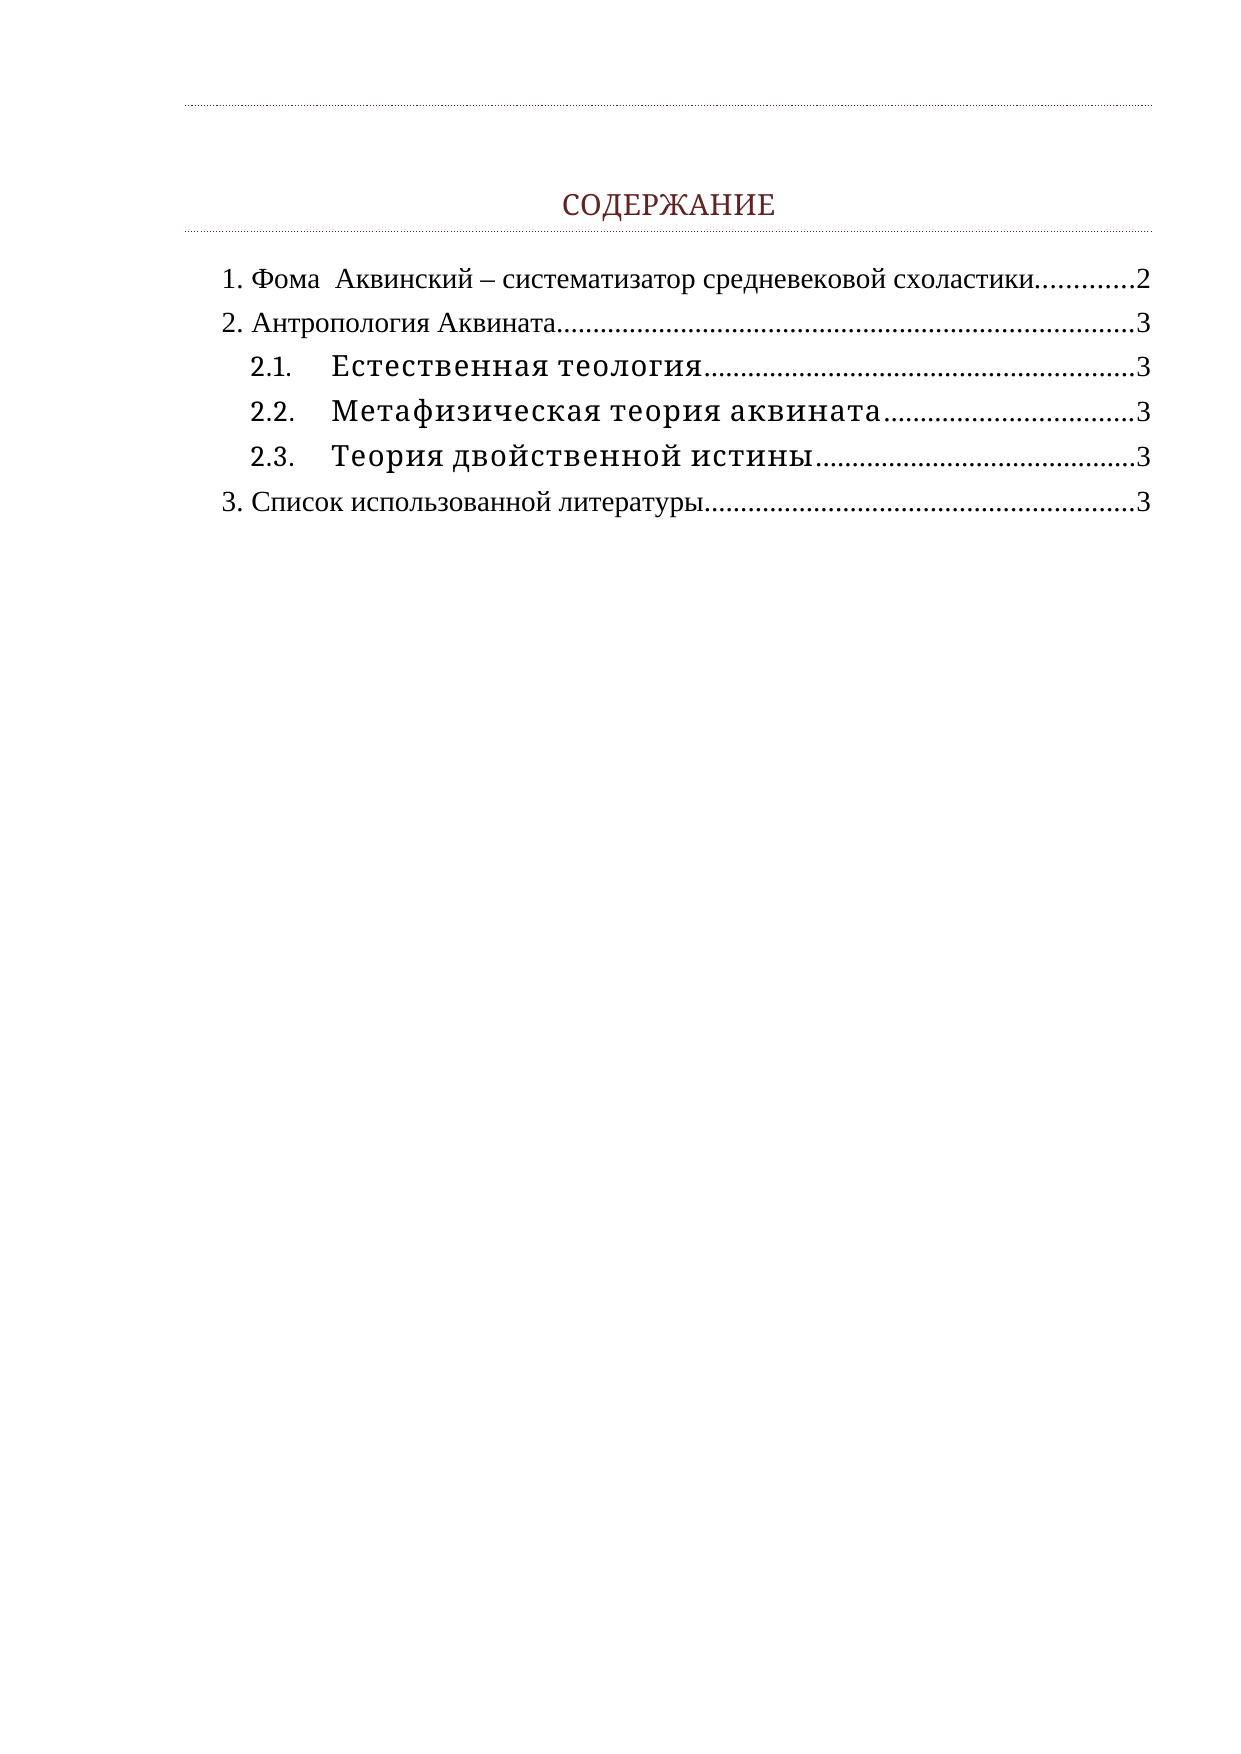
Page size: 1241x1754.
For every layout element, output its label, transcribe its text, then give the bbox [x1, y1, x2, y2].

text СОДЕРЖАНИЕ [185, 168, 1152, 232]
text 2.2. Метафизическая теория аквината 3 [177, 394, 1152, 428]
text 2.1. Естественная теология 3 [177, 349, 1152, 383]
text 3. Список использованной литературы 3 [148, 484, 1152, 517]
text 1. Фома Аквинский – систематизатор средневековой схоластики. 2 [148, 261, 1152, 294]
text 2. Антропология Аквината 3 [148, 305, 1152, 338]
text 2.3. Теория двойственной истины 3 [177, 439, 1152, 473]
